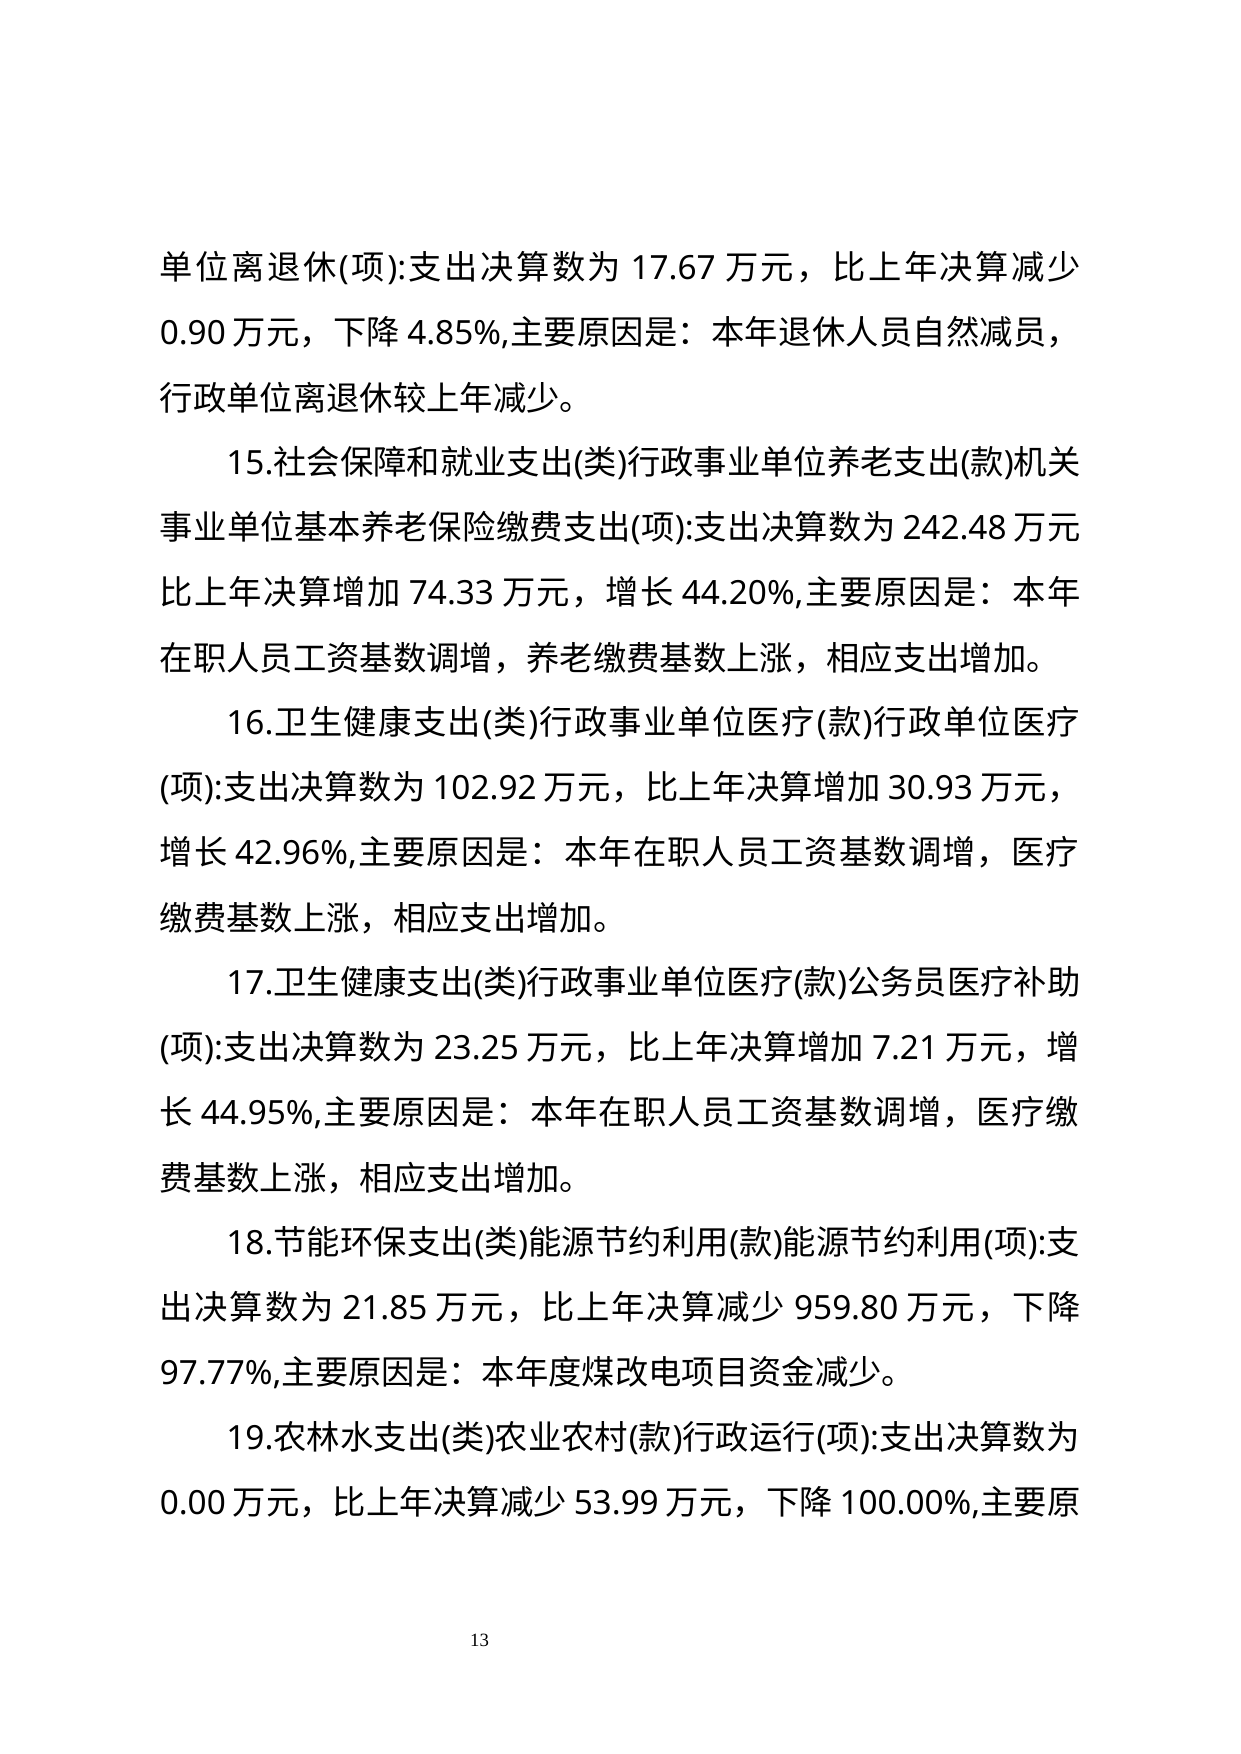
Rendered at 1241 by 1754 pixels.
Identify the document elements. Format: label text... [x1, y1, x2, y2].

text 16.卫生健康支出(类)行政事业单位医疗(款)行政单位医疗(项):支出决算数为102.92万元，比上年决算增加30.93万元，增长42.96%,主要原因是：本年在职人员工资基数调增，医疗缴费基数上涨，相应支出增加。 [159, 688, 1081, 948]
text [159, 233, 1081, 428]
text 17.卫生健康支出(类)行政事业单位医疗(款)公务员医疗补助(项):支出决算数为23.25万元，比上年决算增加7.21万元，增长44.95%,主要原因是：本年在职人员工资基数调增，医疗缴费基数上涨，相应支出增加。 [159, 948, 1081, 1208]
text 15.社会保障和就业支出(类)行政事业单位养老支出(款)机关事业单位基本养老保险缴费支出(项):支出决算数为242.48万元，比上年决算增加74.33万元，增长44.20%,主要原因是：本年在职人员工资基数调增，养老缴费基数上涨，相应支出增加。 [159, 428, 1081, 688]
text 18.节能环保支出(类)能源节约利用(款)能源节约利用(项):支出决算数为21.85万元，比上年决算减少959.80万元，下降97.77%,主要原因是：本年度煤改电项目资金减少。 [159, 1208, 1081, 1403]
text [159, 1403, 1081, 1533]
